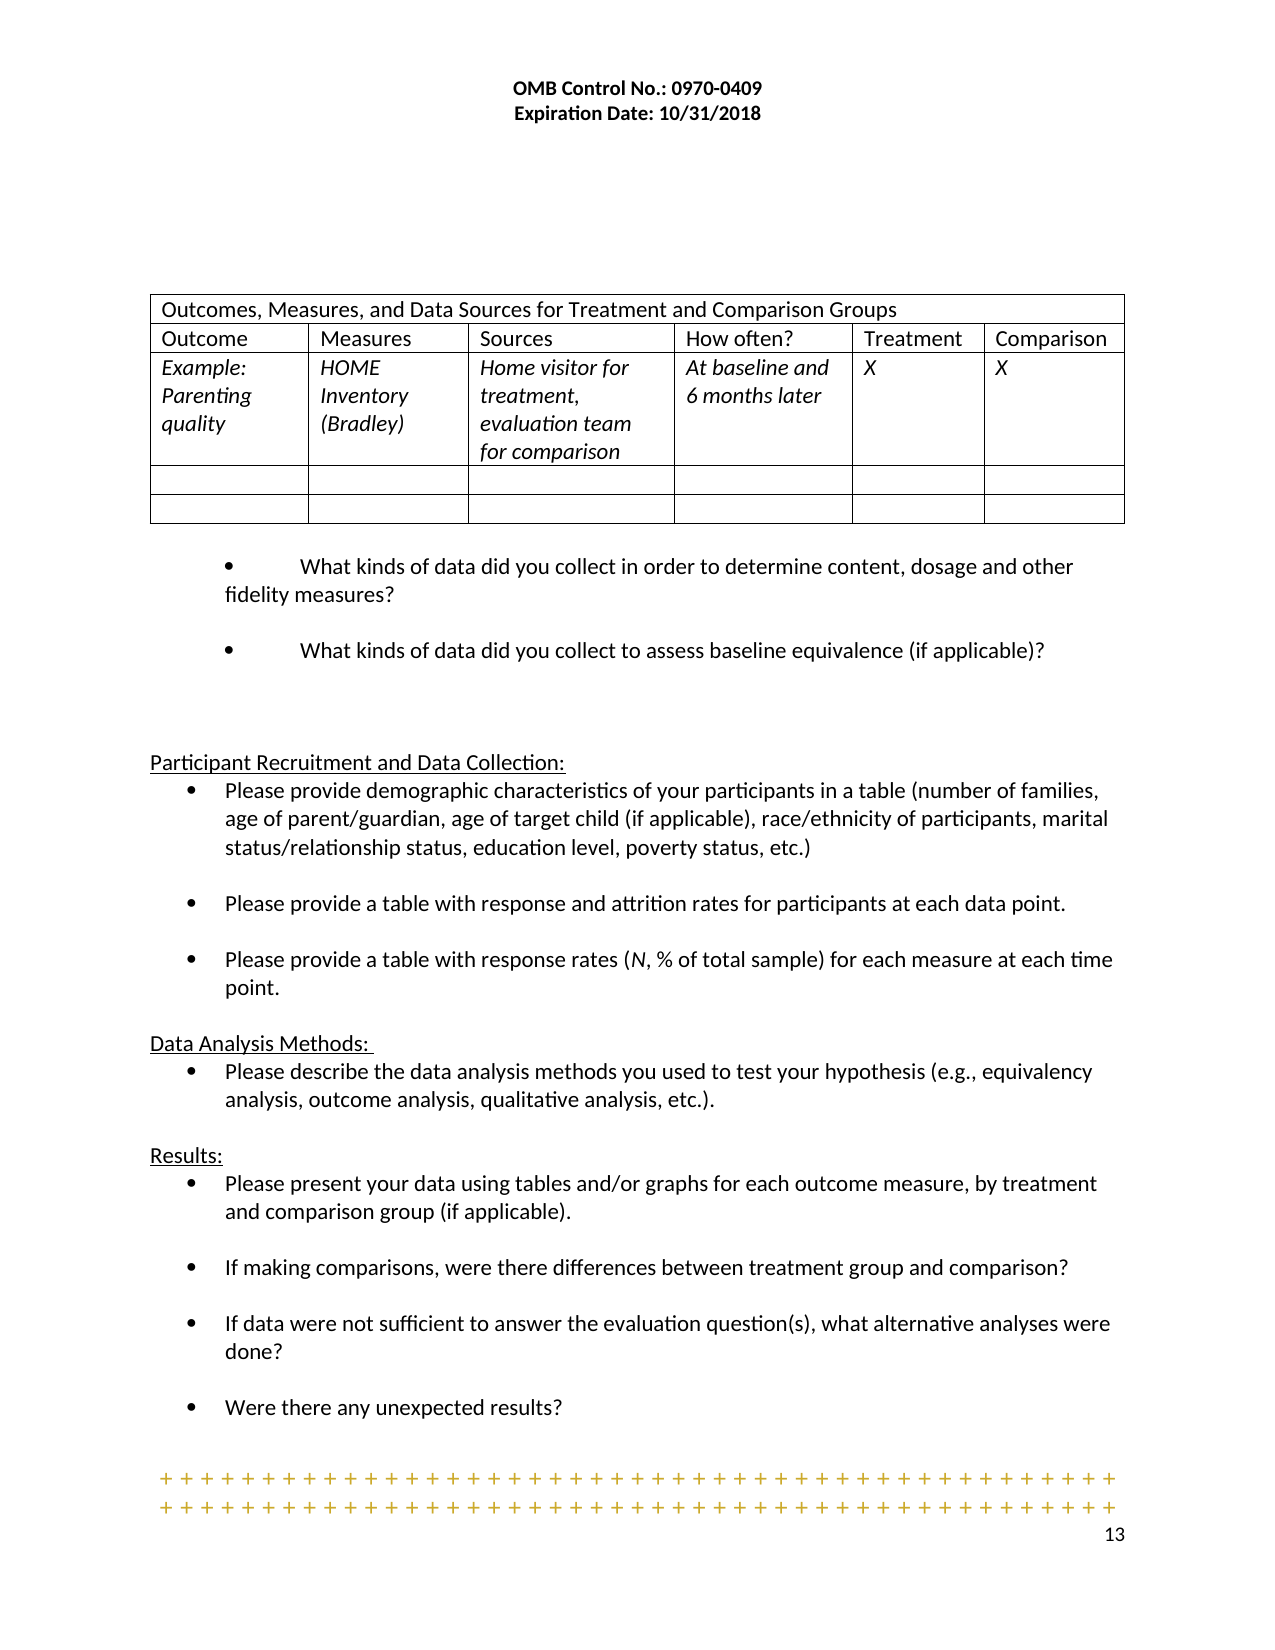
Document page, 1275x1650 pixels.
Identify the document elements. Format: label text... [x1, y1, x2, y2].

list Please describe the data analysis methods you used to test your hypothesis (e.g., equivalency analysis, outcome analysis, qualitative analysis, etc.). [187, 1057, 1125, 1113]
table_cell Home visitor for treatment, evaluation team for comparison [469, 353, 674, 465]
text Results: [150, 1141, 1125, 1169]
text Participant Recruitment and Data Collection: [150, 748, 1125, 777]
table_cell Outcome [151, 324, 308, 352]
list If data were not sufficient to answer the evaluation question(s), what alternative analyses were done? [187, 1309, 1125, 1365]
table_cell Example: Parenting quality [151, 353, 308, 465]
list Were there any unexpected results? [187, 1393, 1125, 1421]
table_cell At baseline and 6 months later [675, 353, 852, 465]
table_cell [985, 495, 1124, 523]
list What kinds of data did you collect to assess baseline equivalence (if applicable)? [225, 636, 1125, 664]
table_cell [469, 466, 674, 494]
list If making comparisons, were there differences between treatment group and comparison? [187, 1253, 1125, 1281]
table_header Outcomes, Measures, and Data Sources for Treatment and Comparison Groups [151, 295, 1124, 323]
table_cell [309, 495, 468, 523]
table_cell Sources [469, 324, 674, 352]
table_cell X [853, 353, 984, 465]
table_cell Measures [309, 324, 468, 352]
list Please provide a table with response and attrition rates for participants at each data point. [187, 889, 1125, 917]
list What kinds of data did you collect in order to determine content, dosage and other fidelity measures? [225, 552, 1125, 608]
table_cell HOME Inventory (Bradley) [309, 353, 468, 465]
table_cell How often? [675, 324, 852, 352]
list Please present your data using tables and/or graphs for each outcome measure, by treatment and comparison group (if applicable). [187, 1169, 1125, 1225]
table_cell Comparison [985, 324, 1124, 352]
table_cell [853, 466, 984, 494]
table_cell [675, 495, 852, 523]
table_cell [853, 495, 984, 523]
table_cell [469, 495, 674, 523]
list Please provide demographic characteristics of your participants in a table (number of families, age of parent/guardian, age of target child (if applicable), race/ethnicity of participants, marital status/relationship status, education level, poverty status, etc.) [187, 777, 1125, 861]
table_cell X [985, 353, 1124, 465]
table_cell [985, 466, 1124, 494]
table_cell Treatment [853, 324, 984, 352]
table_cell [151, 466, 308, 494]
table_cell [151, 495, 308, 523]
table_cell [309, 466, 468, 494]
list Please provide a table with response rates (N, % of total sample) for each measure at each time point. [187, 945, 1125, 1001]
table_cell [675, 466, 852, 494]
text Data Analysis Methods: [150, 1029, 1125, 1057]
